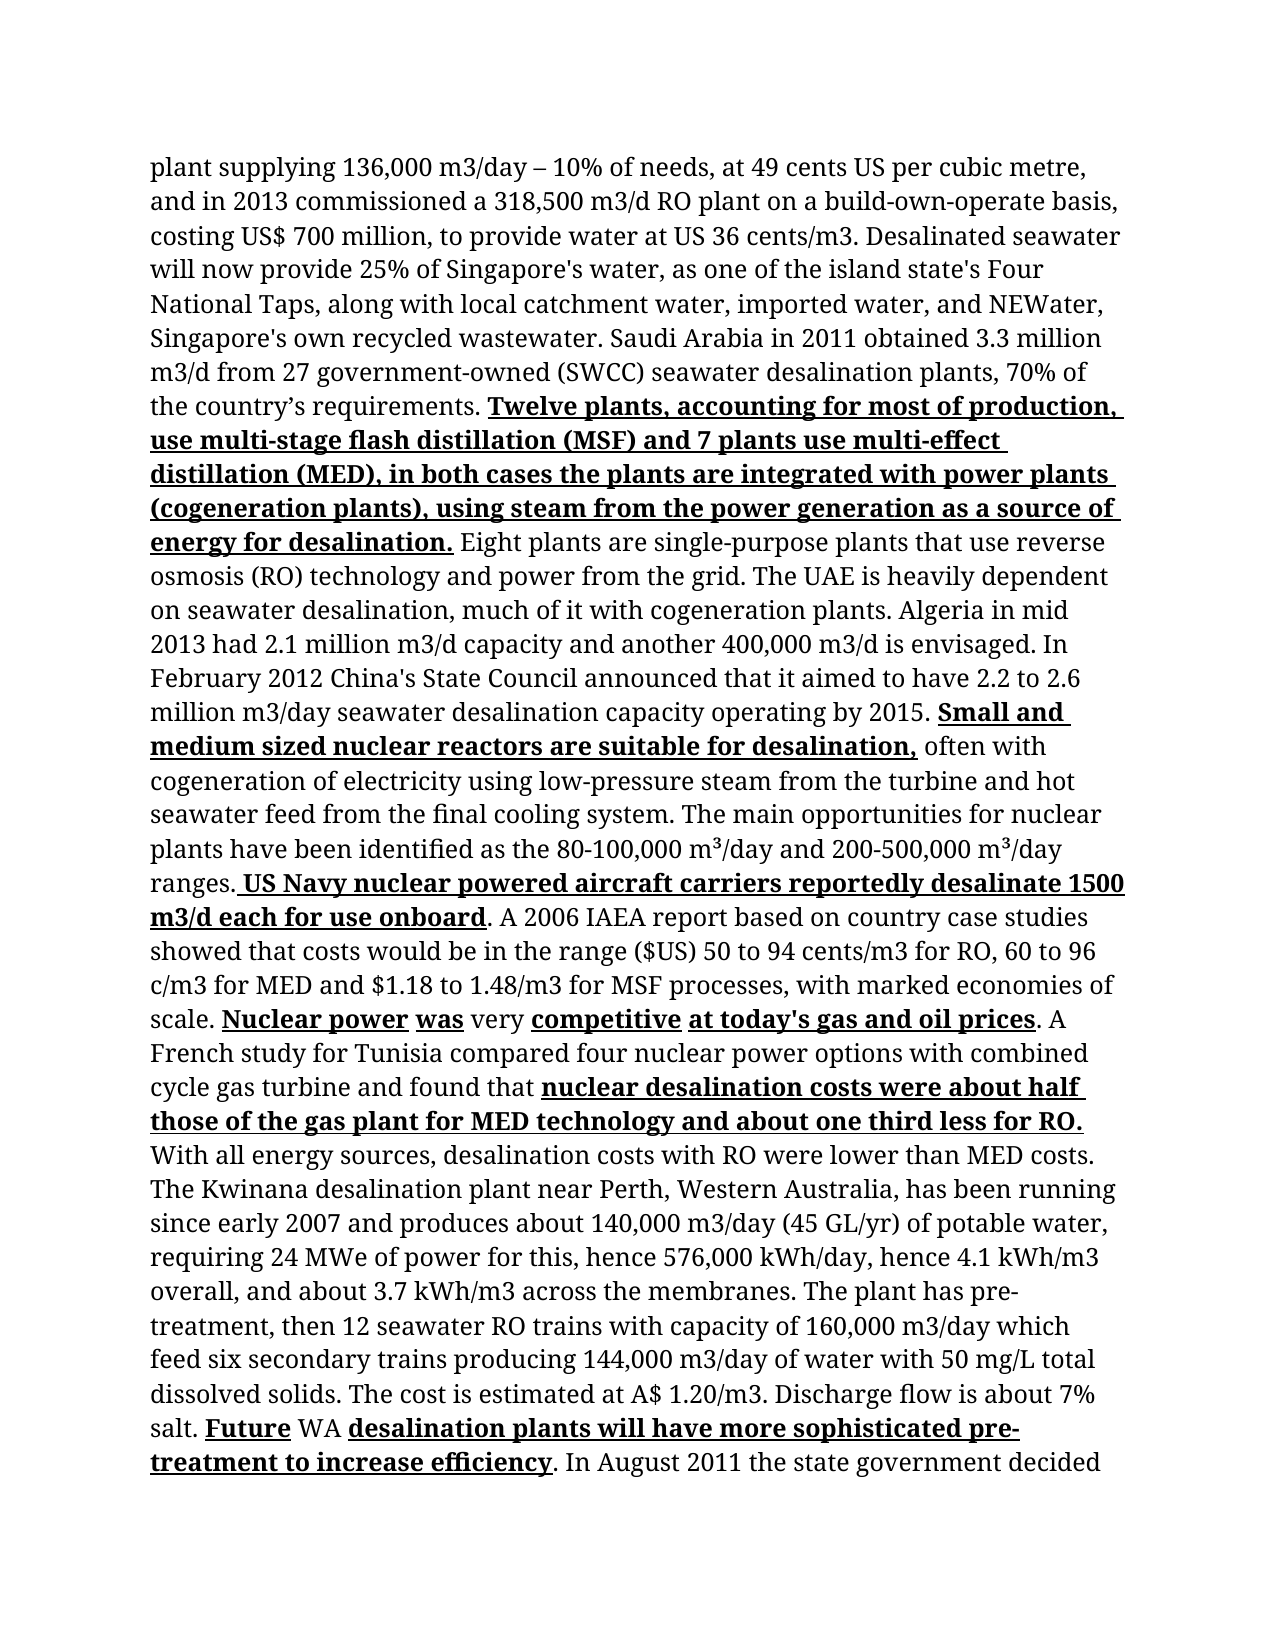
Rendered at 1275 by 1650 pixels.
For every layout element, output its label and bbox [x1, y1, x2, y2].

text [150, 150, 1125, 1478]
